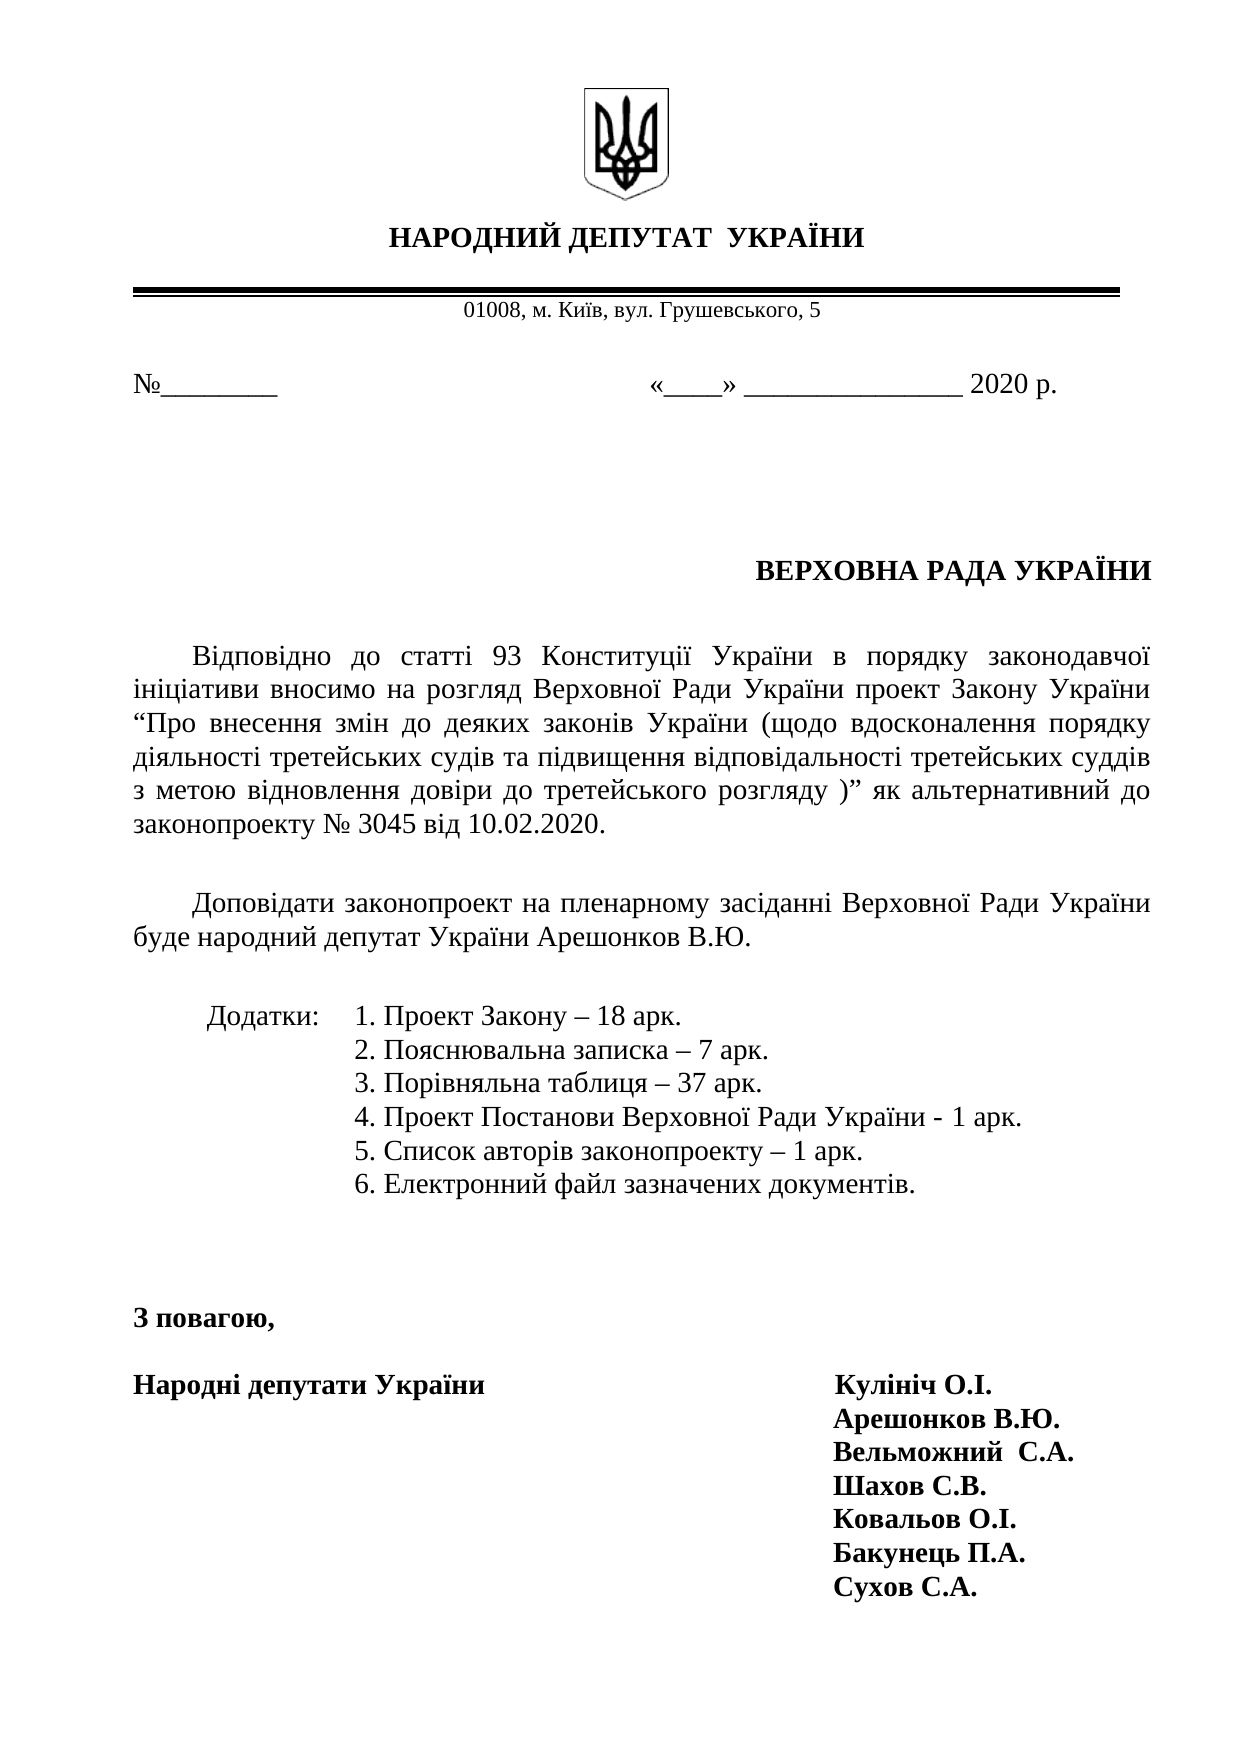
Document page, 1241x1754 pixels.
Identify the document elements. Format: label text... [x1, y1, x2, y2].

text Сухов С.А. [133, 1569, 1152, 1602]
text ВЕРХОВНА РАДА УКРАЇНИ [133, 553, 1152, 587]
text Ковальов О.І. [133, 1502, 1152, 1535]
text №________ «____» _______________ 2020 р. [133, 366, 1152, 399]
text Народні депутати України Кулініч О.І. [133, 1367, 1152, 1401]
text 5. Список авторів законопроекту – 1 арк. [280, 1133, 1152, 1166]
text Шахов С.В. [133, 1468, 1152, 1502]
text З повагою, [133, 1300, 1152, 1334]
text . Київ, вул. Грушевського, 5 [133, 296, 1152, 323]
text 3. Порівняльна таблиця – 37 арк. [280, 1066, 1152, 1099]
text Арешонков В.Ю. [133, 1401, 1152, 1434]
text 4. Проект Постанови Верховної Ради України - 1 арк. [280, 1099, 1152, 1133]
text Відповідно до статті 93 Конституції України в порядку законодавчої ініціативи вносимо на розгляд Верховної Ради України проект Закону України “Про внесення змін до деяких законів України (щодо вдосконалення порядку діяльності третейських судів та підвищення відповідальності третейських суддів з метою відновлення довіри до третейського розгляду )” як альтернативний до законопроекту № 3045 від 10.02.2020. [133, 638, 1152, 839]
table_header НАРОДНИЙ ДЕПУТАТ УКРАЇНИ [133, 88, 1120, 287]
text Бакунець П.А. [133, 1535, 1152, 1569]
text Додатки: 1. Проект Закону – 18 арк. [133, 998, 1152, 1032]
picture [584, 88, 669, 201]
text 6. Електронний файл зазначених документів. [280, 1166, 1152, 1200]
text Доповідати законопроект на пленарному засіданні Верховної Ради України буде народний депутат України Арешонков В.Ю. [133, 885, 1152, 952]
text Вельможний С.А. [133, 1434, 1152, 1468]
text 2. Пояснювальна записка – 7 арк. [280, 1032, 1152, 1066]
